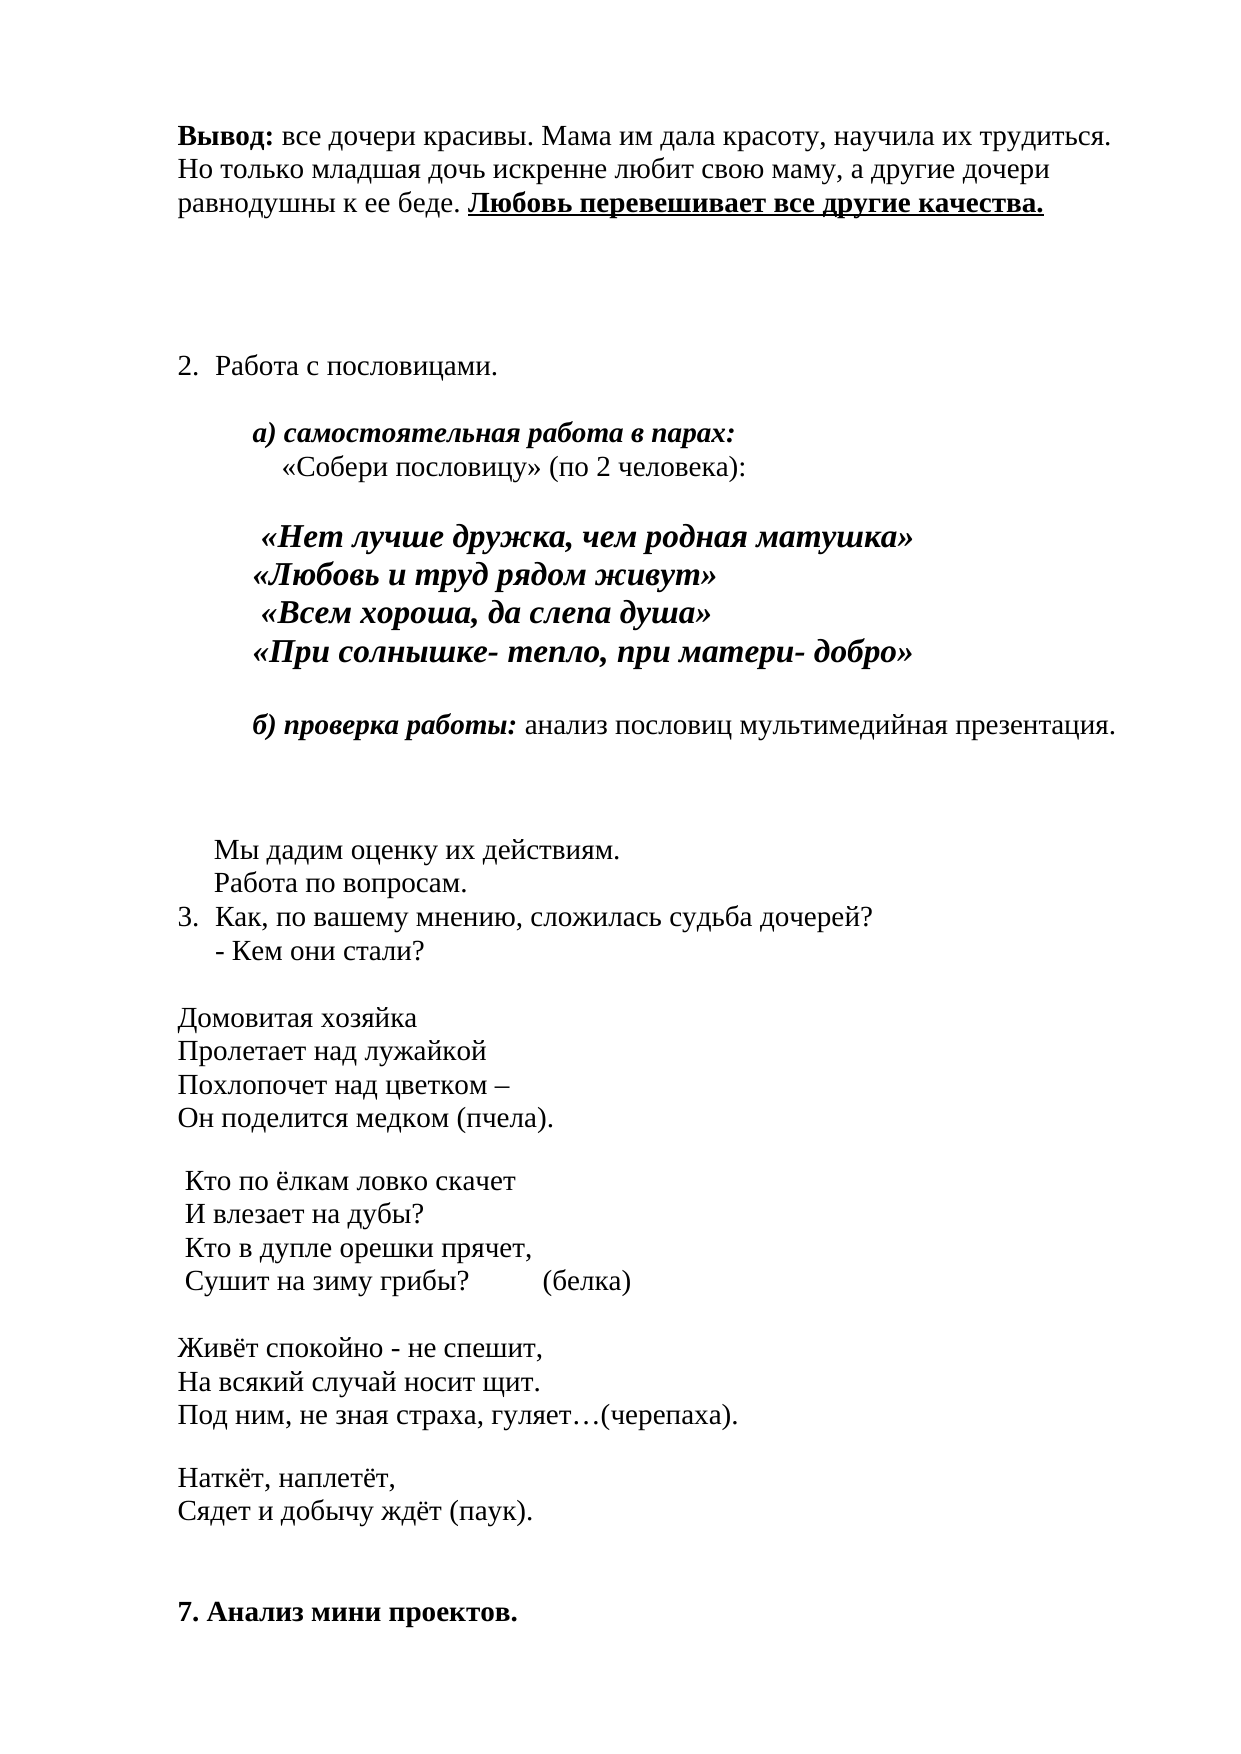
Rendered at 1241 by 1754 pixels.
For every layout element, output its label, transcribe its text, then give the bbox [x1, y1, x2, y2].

text «Нет лучше дружка, чем родная матушка» [177, 516, 1152, 554]
text б) проверка работы: анализ пословиц мультимедийная презентация. [177, 707, 1152, 741]
text Кто в дупле орешки прячет, [177, 1230, 1152, 1263]
text - Кем они стали? [215, 933, 1152, 966]
text Похлопочет над цветком – [177, 1067, 1152, 1100]
text Сядет и добычу ждёт (паук). [177, 1493, 1152, 1527]
list Как, по вашему мнению, сложилась судьба дочерей? [177, 899, 1152, 933]
text На всякий случай носит щит. [177, 1364, 1152, 1397]
text Кто по ёлкам ловко скачет [177, 1163, 1152, 1196]
text Работа по вопросам. [177, 866, 1152, 899]
text И влезает на дубы? [177, 1196, 1152, 1230]
text «Собери пословицу» (по 2 человека): [177, 449, 1152, 482]
text «Любовь и труд рядом живут» [177, 554, 1152, 592]
list Работа с пословицами. [177, 348, 1152, 382]
text Наткёт, наплетёт, [177, 1460, 1152, 1493]
text Мы дадим оценку их действиям. [177, 832, 1152, 866]
text Вывод: все дочери красивы. Мама им дала красоту, научила их трудиться. Но только младшая дочь искренне любит свою маму, а другие дочери равнодушны к ее беде. Любовь перевешивает все другие качества. [177, 118, 1152, 219]
text Он поделится медком (пчела). [177, 1100, 1152, 1134]
text «При солнышке- тепло, при матери- добро» [177, 631, 1152, 669]
text Пролетает над лужайкой [177, 1033, 1152, 1067]
text Под ним, не зная страха, гуляет…(черепаха). [177, 1397, 1152, 1431]
text «Всем хороша, да слепа душа» [177, 592, 1152, 631]
text Сушит на зиму грибы? (белка) [177, 1263, 1152, 1297]
text Домовитая хозяйка [177, 1000, 1152, 1033]
text Живёт спокойно - не спешит, [177, 1330, 1152, 1364]
text 7. Анализ мини проектов. [177, 1594, 1152, 1627]
text а) самостоятельная работа в парах: [177, 415, 1152, 449]
